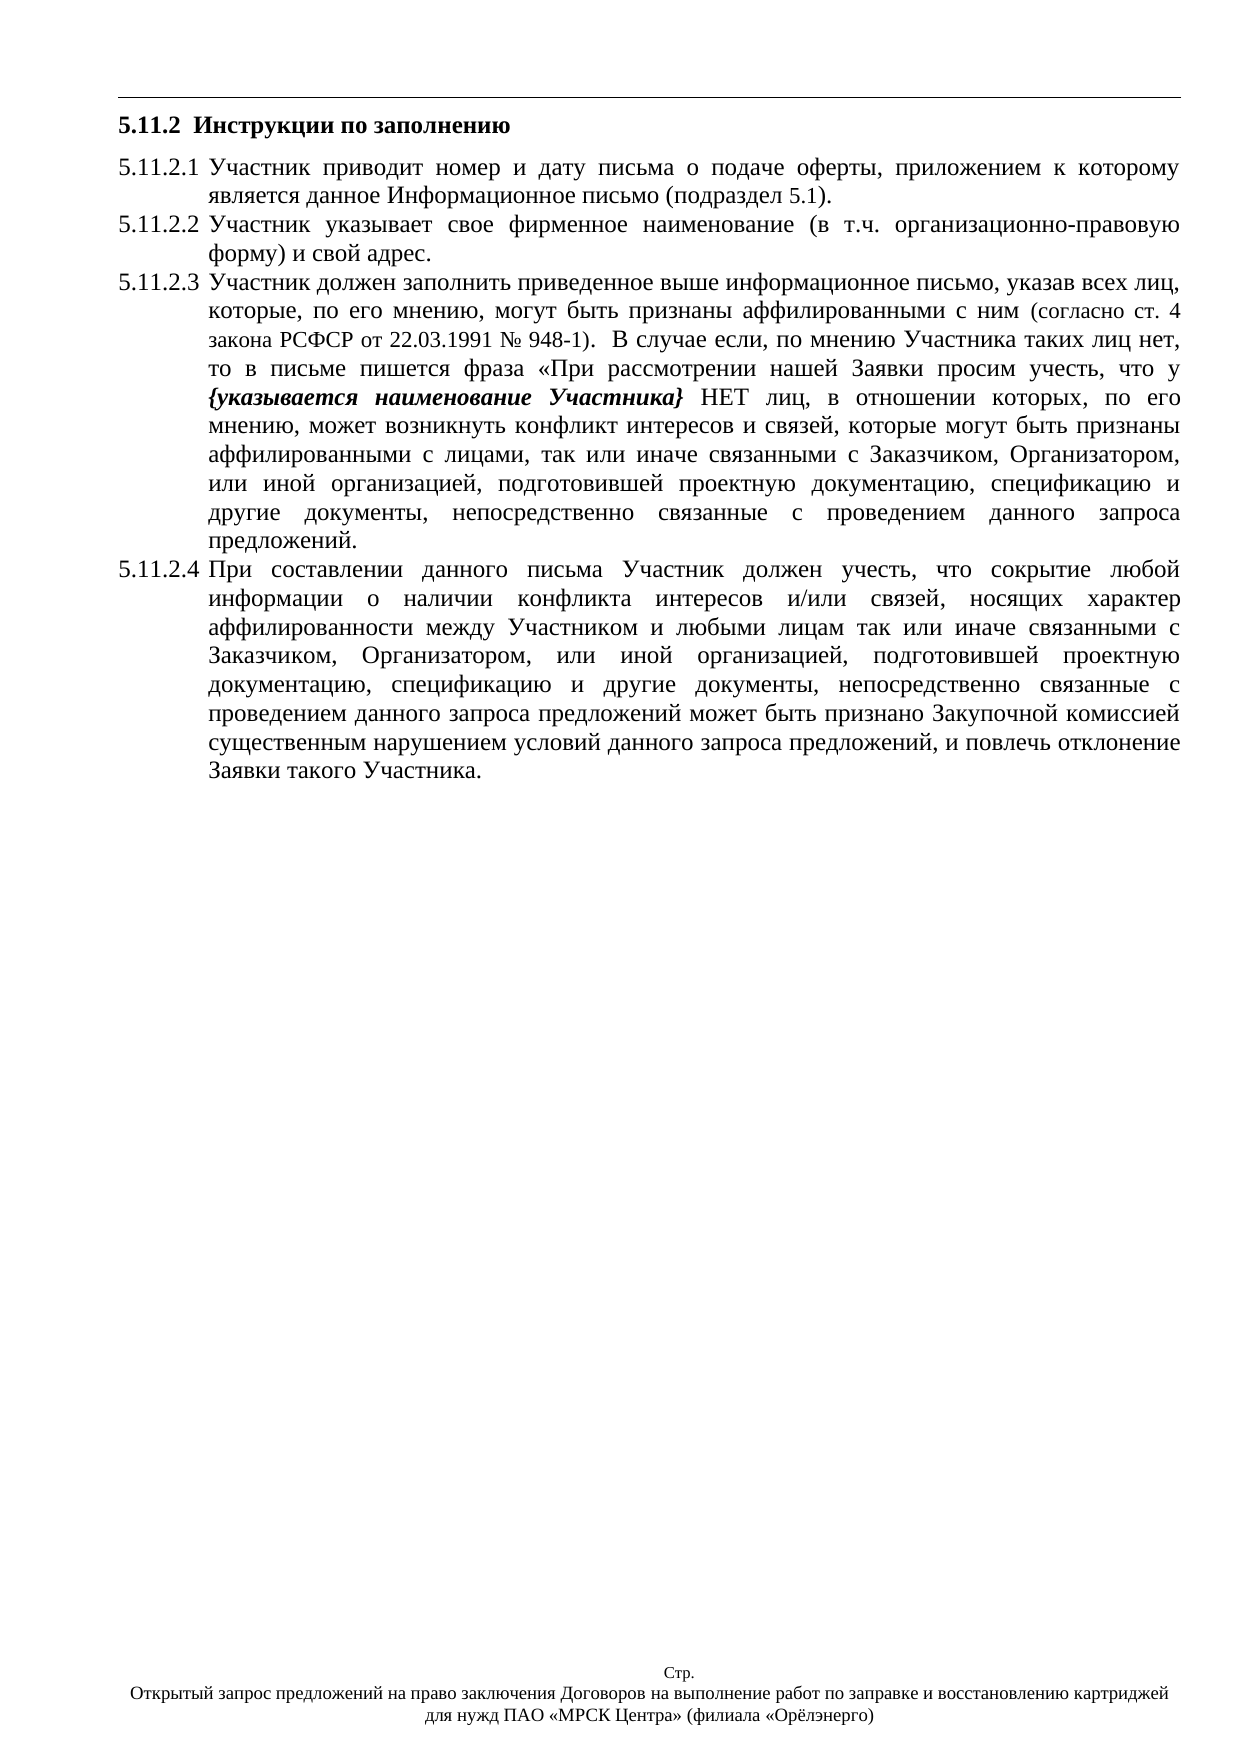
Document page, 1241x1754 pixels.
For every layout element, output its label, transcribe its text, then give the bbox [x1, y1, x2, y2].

list При составлении данного письма Участник должен учесть, что сокрытие любой информации о наличии конфликта интересов и/или связей, носящих характер аффилированности между Участником и любыми лицам так или иначе связанными с Заказчиком, Организатором, или иной организацией, подготовившей проектную документацию, спецификацию и другие документы, непосредственно связанные с проведением данного запроса предложений может быть признано Закупочной комиссией существенным нарушением условий данного запроса предложений, и повлечь отклонение Заявки такого Участника. [118, 554, 1181, 784]
subtitle Инструкции по заполнению [118, 111, 1181, 139]
list Участник указывает свое фирменное наименование (в т.ч. организационно-правовую форму) и свой адрес. [118, 209, 1181, 267]
list Участник приводит номер и дату письма о подаче оферты, приложением к которому является данное Информационное письмо (подраздел 5.1). [118, 152, 1181, 209]
list Участник должен заполнить приведенное выше информационное письмо, указав всех лиц, которые, по его мнению, могут быть признаны аффилированными с ним (согласно ст. 4 закона РСФСР от 22.03.1991 № 948-1). В случае если, по мнению Участника таких лиц нет, то в письме пишется фраза «При рассмотрении нашей Заявки просим учесть, что у {указывается наименование Участника} НЕТ лиц, в отношении которых, по его мнению, может возникнуть конфликт интересов и связей, которые могут быть признаны аффилированными с лицами, так или иначе связанными с Заказчиком, Организатором, или иной организацией, подготовившей проектную документацию, спецификацию и другие документы, непосредственно связанные с проведением данного запроса предложений. [118, 267, 1181, 554]
